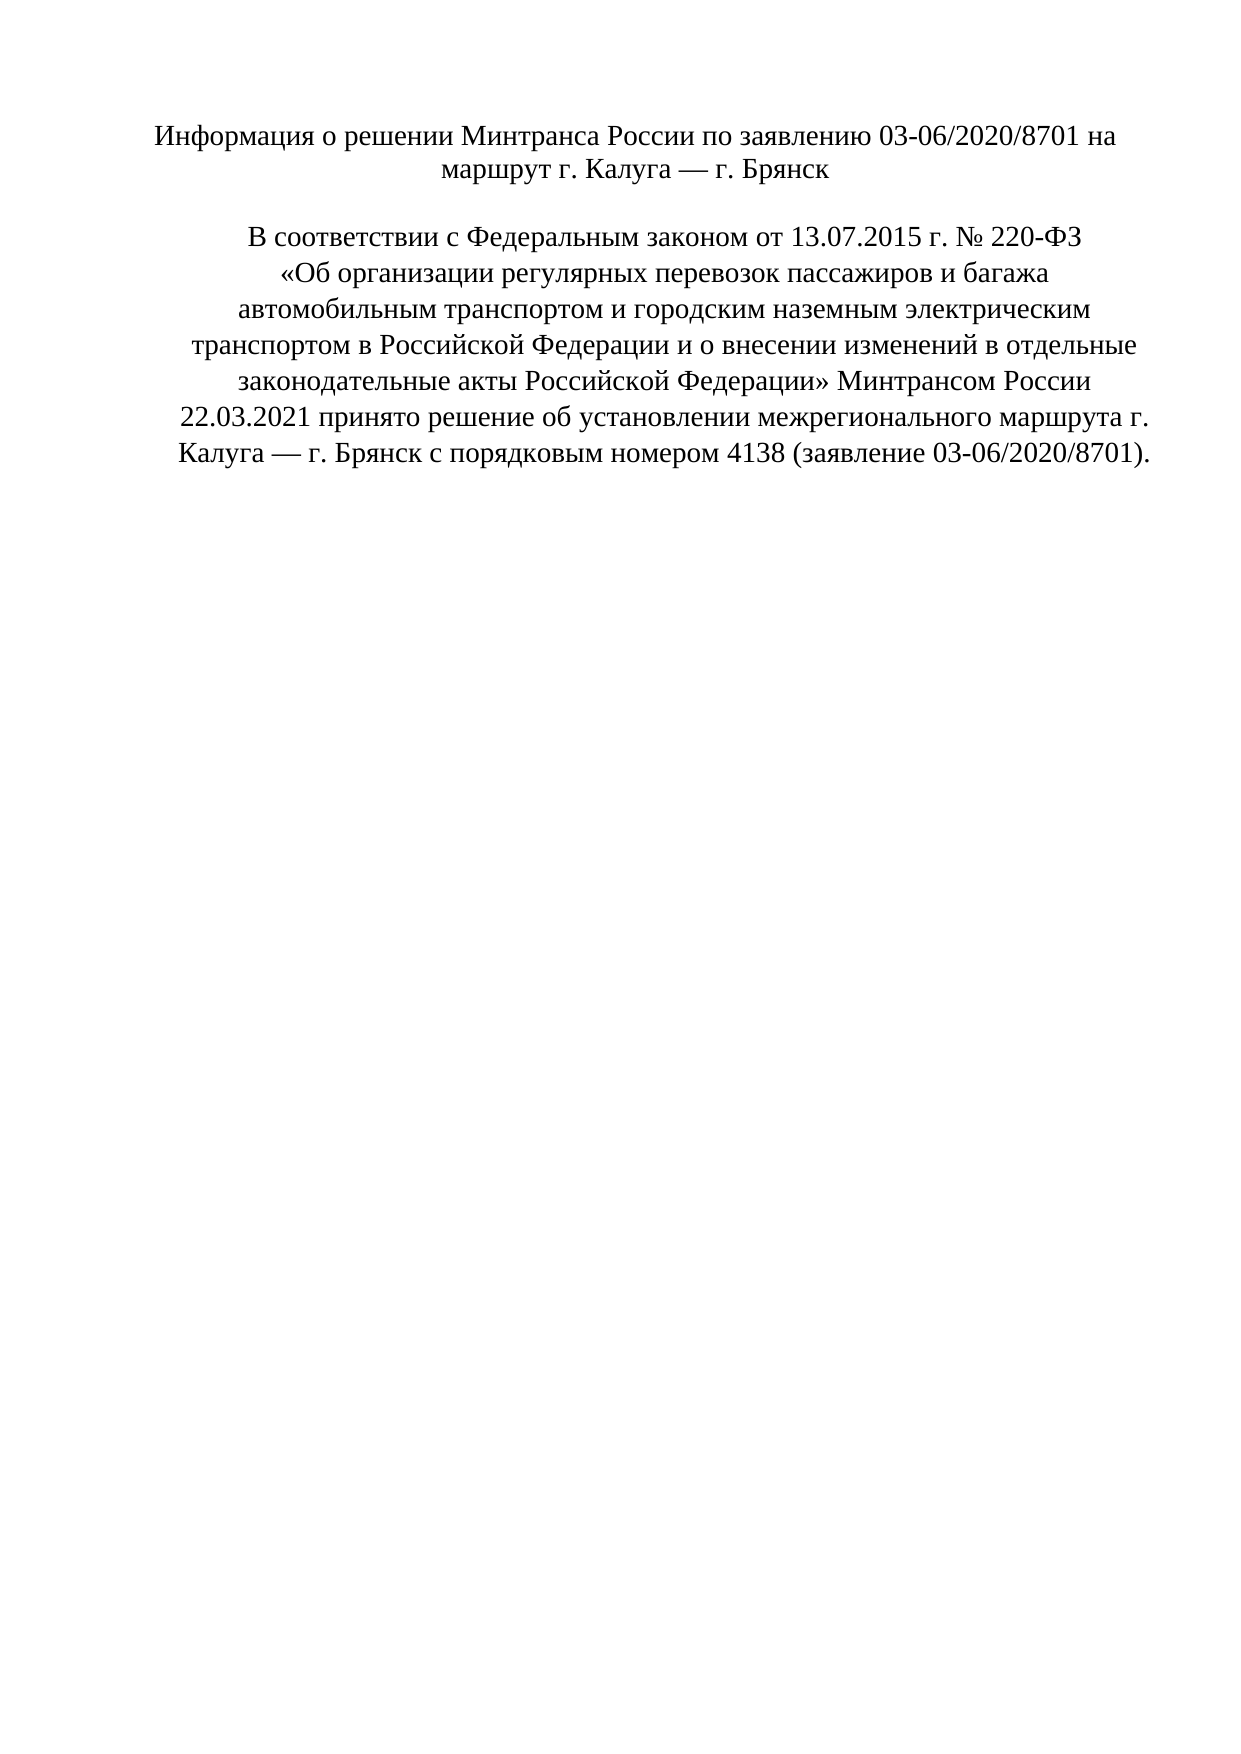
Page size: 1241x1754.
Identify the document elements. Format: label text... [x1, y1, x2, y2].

text Информация о решении Минтранса России по заявлению 03-06/2020/8701 на маршрут г. Калуга — г. Брянск [118, 118, 1152, 185]
text В соответствии с Федеральным законом от 13.07.2015 г. № 220-ФЗ «Об организации регулярных перевозок пассажиров и багажа автомобильным транспортом и городским наземным электрическим транспортом в Российской Федерации и о внесении изменений в отдельные законодательные акты Российской Федерации» Минтрансом России 22.03.2021 принято решение об установлении межрегионального маршрута г. Калуга — г. Брянск с порядковым номером 4138 (заявление 03-06/2020/8701). [177, 219, 1152, 469]
